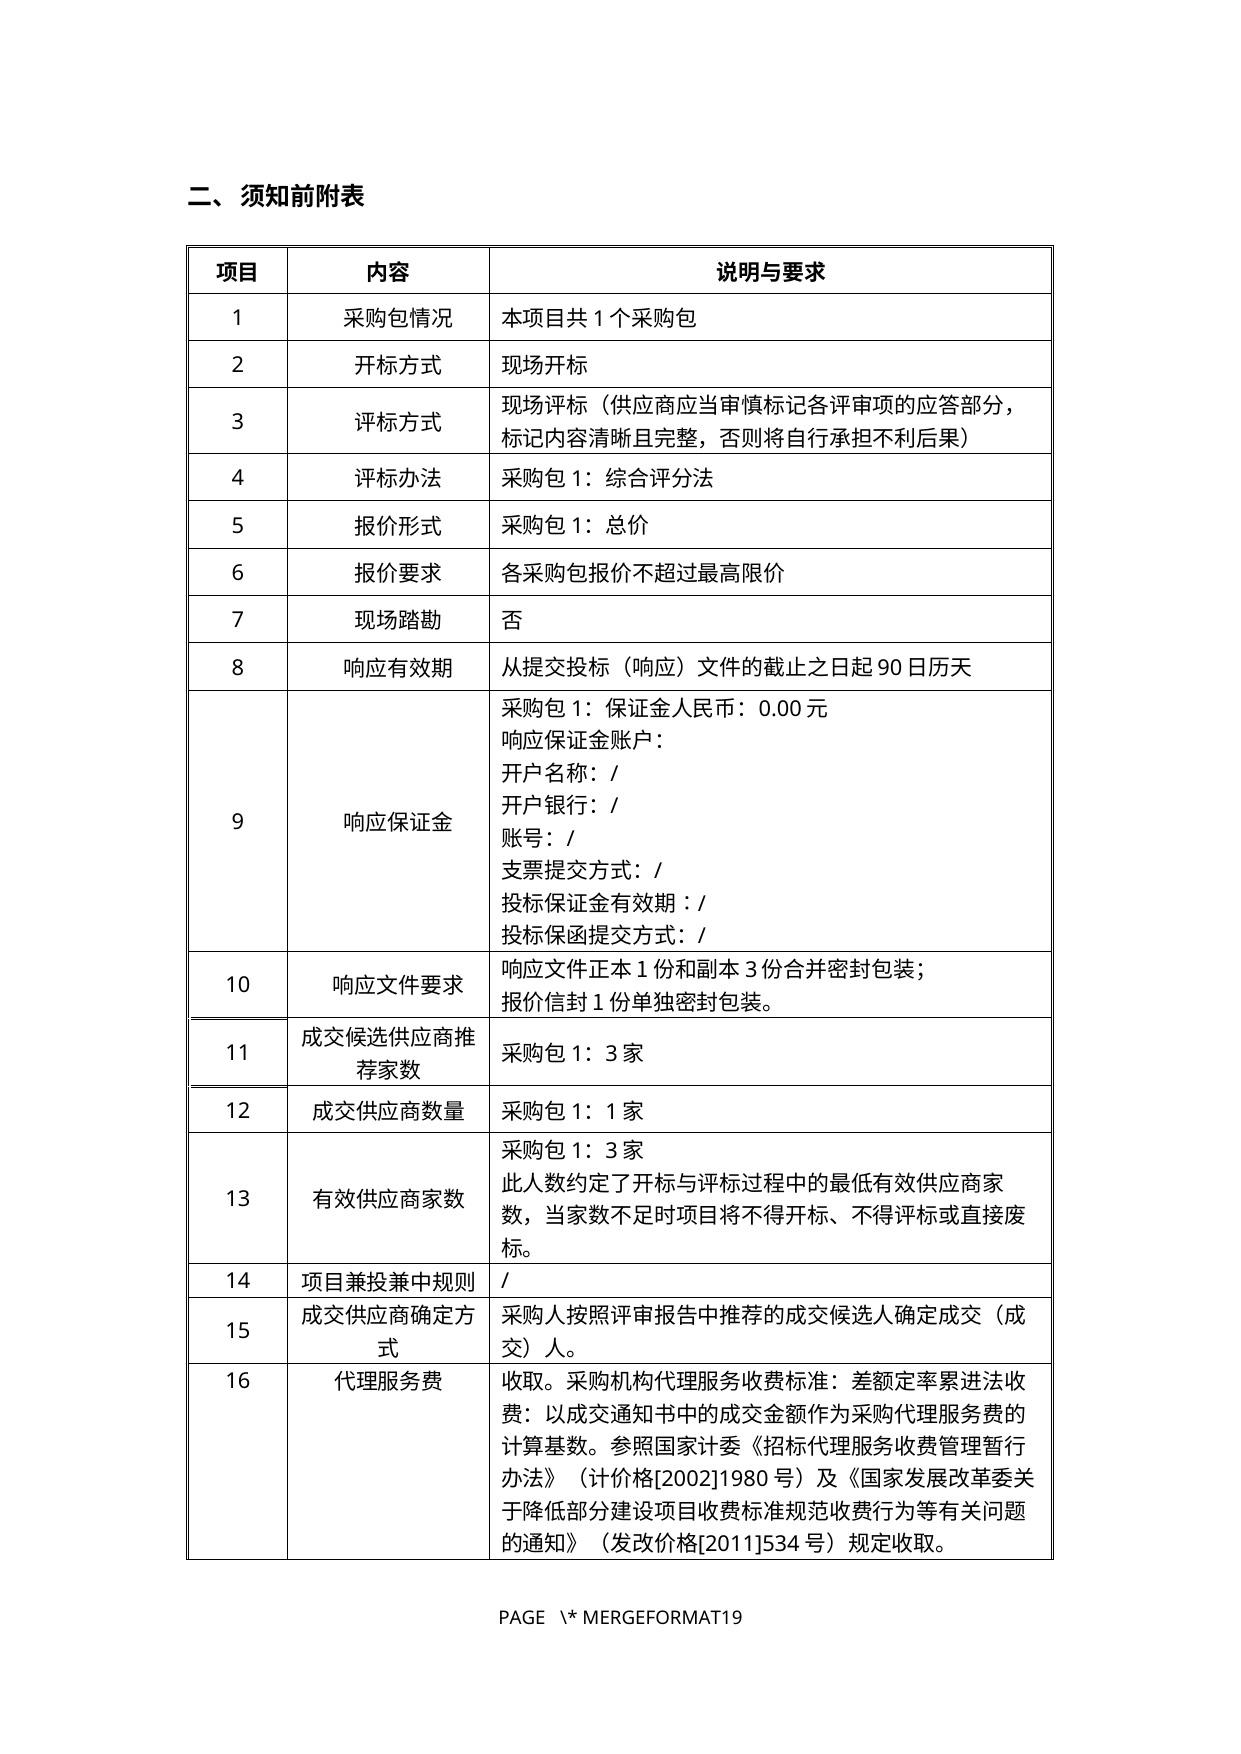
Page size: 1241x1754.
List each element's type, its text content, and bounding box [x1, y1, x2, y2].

table_header 项目 [189, 248, 287, 292]
table_cell 成交供应商确定方式 [288, 1298, 489, 1363]
table_cell 2 [189, 341, 287, 387]
table_cell 采购人按照评审报告中推荐的成交候选人确定成交（成交）人。 [490, 1298, 1051, 1363]
table_cell / [490, 1264, 1051, 1297]
table_cell 代理服务费 [288, 1364, 489, 1559]
table_cell 采购包1：保证金人民币：0.00元 响应保证金账户： 开户名称：/ 开户银行：/ 账号：/ 支票提交方式：/ 投标保证金有效期∶/ 投标保函提交方式：/ [490, 691, 1051, 951]
table_cell 本项目共1个采购包 [490, 294, 1051, 340]
table_cell 各采购包报价不超过最高限价 [490, 549, 1051, 595]
table_cell 项目兼投兼中规则 [288, 1264, 489, 1297]
table_cell 1 [189, 294, 287, 340]
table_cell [490, 1364, 1051, 1559]
table_cell 现场评标（供应商应当审慎标记各评审项的应答部分，标记内容清晰且完整，否则将自行承担不利后果） [490, 388, 1051, 453]
table_header 说明与要求 [490, 248, 1051, 292]
table_cell 4 [189, 454, 287, 500]
table_cell 采购包1：1家 [490, 1086, 1051, 1132]
table_cell 采购包1：总价 [490, 501, 1051, 548]
table_cell 11 [189, 1017, 287, 1085]
table_cell 现场踏勘 [288, 596, 489, 642]
table_cell 响应文件要求 [288, 952, 489, 1017]
table_cell 采购包情况 [288, 294, 489, 340]
table_cell 3 [189, 388, 287, 453]
table_cell 采购包1：3家 [490, 1018, 1051, 1085]
table_cell 有效供应商家数 [288, 1133, 489, 1263]
table_cell 14 [189, 1264, 287, 1297]
subtitle 须知前附表 [187, 162, 1053, 227]
table_cell 16 [189, 1364, 287, 1559]
table_cell 12 [189, 1085, 287, 1132]
table_cell 8 [189, 643, 287, 689]
table_header 内容 [288, 248, 489, 292]
table_cell 评标办法 [288, 454, 489, 500]
table_cell 9 [189, 691, 287, 951]
table_cell 13 [189, 1133, 287, 1263]
table_cell 开标方式 [288, 341, 489, 387]
table_cell 响应保证金 [288, 691, 489, 951]
table_cell 报价形式 [288, 501, 489, 548]
table_cell 采购包1：3家 此人数约定了开标与评标过程中的最低有效供应商家数，当家数不足时项目将不得开标、不得评标或直接废标。 [490, 1133, 1051, 1263]
table_cell 从提交投标（响应）文件的截止之日起90日历天 [490, 643, 1051, 689]
table_cell 7 [189, 596, 287, 642]
table_cell 否 [490, 596, 1051, 642]
table_cell 15 [189, 1298, 287, 1363]
table_cell 报价要求 [288, 549, 489, 595]
table_cell 采购包1：综合评分法 [490, 454, 1051, 500]
table_cell 10 [189, 952, 287, 1017]
table_cell 6 [189, 549, 287, 595]
table_cell 评标方式 [288, 388, 489, 453]
table_cell 成交候选供应商推荐家数 [288, 1018, 489, 1085]
table_cell 响应有效期 [288, 643, 489, 689]
table_cell 成交供应商数量 [288, 1086, 489, 1132]
table_cell 5 [189, 501, 287, 548]
table_cell 现场开标 [490, 341, 1051, 387]
table_cell 响应文件正本1份和副本3份合并密封包装； 报价信封1份单独密封包装。 [490, 952, 1051, 1017]
